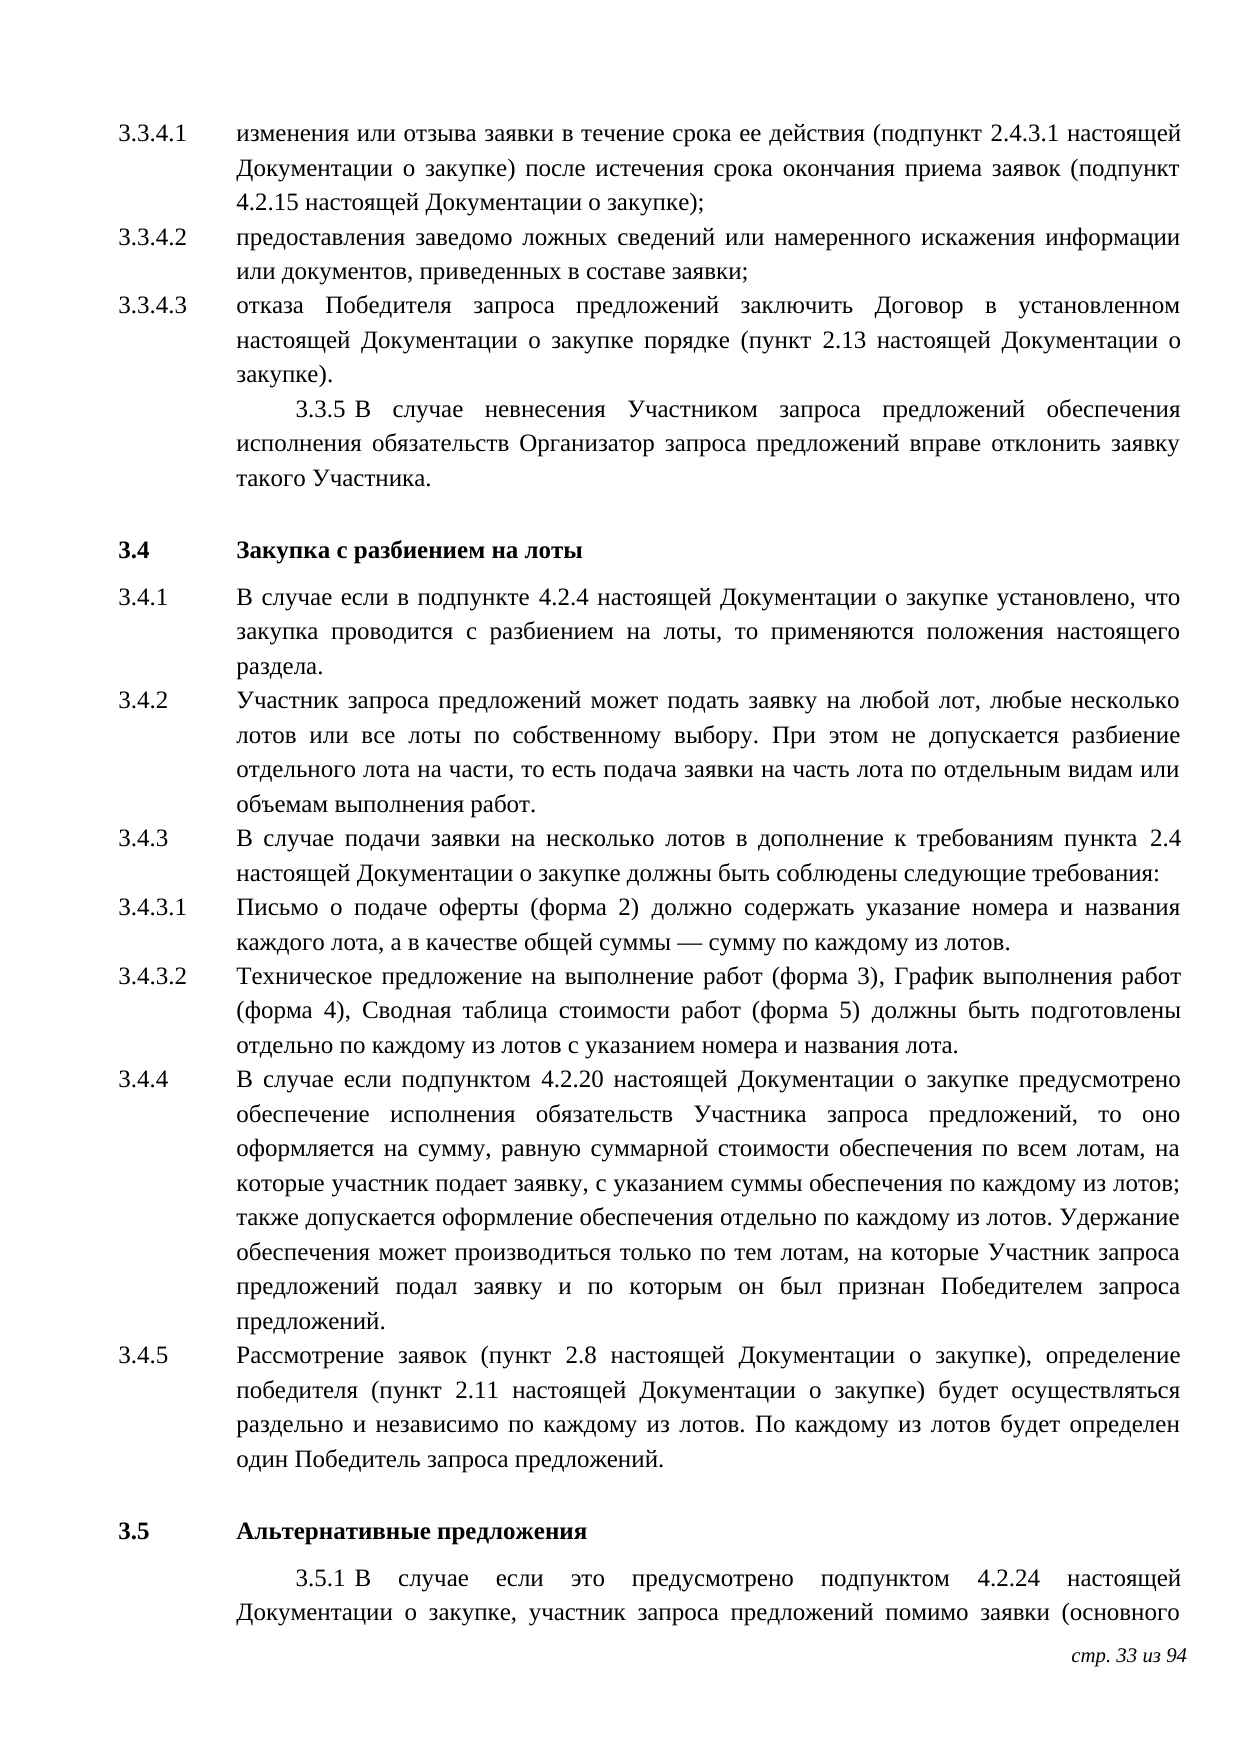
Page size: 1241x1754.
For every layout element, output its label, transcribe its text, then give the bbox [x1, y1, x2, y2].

text отказа Победителя запроса предложений заключить Договор в установленном настоящей Документации о закупке порядке (пункт 2.13 настоящей Документации о закупке). [118, 291, 1181, 388]
list В случае если подпунктом 4.2.20 настоящей Документации о закупке предусмотрено обеспечение исполнения обязательств Участника запроса предложений, то оно оформляется на сумму, равную суммарной стоимости обеспечения по всем лотам, на которые участник подает заявку, с указанием суммы обеспечения по каждому из лотов; также допускается оформление обеспечения отдельно по каждому из лотов. Удержание обеспечения может производиться только по тем лотам, на которые Участник запроса предложений подал заявку и по которым он был признан Победителем запроса предложений. [118, 1064, 1181, 1335]
text предоставления заведомо ложных сведений или намеренного искажения информации или документов, приведенных в составе заявки; [118, 222, 1181, 285]
text изменения или отзыва заявки в течение срока ее действия (подпункт 2.4.3.1 настоящей Документации о закупке) после истечения срока окончания приема заявок (подпункт 4.2.15 настоящей Документации о закупке); [118, 118, 1181, 216]
list Рассмотрение заявок (пункт 2.8 настоящей Документации о закупке), определение победителя (пункт 2.11 настоящей Документации о закупке) будет осуществляться раздельно и независимо по каждому из лотов. По каждому из лотов будет определен один Победитель запроса предложений. [118, 1340, 1181, 1473]
subtitle Альтернативные предложения [118, 1516, 1181, 1544]
subtitle Закупка с разбиением на лоты [118, 535, 1181, 564]
list В случае подачи заявки на несколько лотов в дополнение к требованиям пункта 2.4 настоящей Документации о закупке должны быть соблюдены следующие требования: [118, 823, 1181, 886]
text В случае невнесения Участником запроса предложений обеспечения исполнения обязательств Организатор запроса предложений вправе отклонить заявку такого Участника. [236, 394, 1181, 492]
list Участник запроса предложений может подать заявку на любой лот, любые несколько лотов или все лоты по собственному выбору. При этом не допускается разбиение отдельного лота на части, то есть подача заявки на часть лота по отдельным видам или объемам выполнения работ. [118, 685, 1181, 817]
list Письмо о подаче оферты (форма 2) должно содержать указание номера и названия каждого лота, а в качестве общей суммы — сумму по каждому из лотов. [118, 892, 1181, 955]
list В случае если в подпункте 4.2.4 настоящей Документации о закупке установлено, что закупка проводится с разбиением на лоты, то применяются положения настоящего раздела. [118, 582, 1181, 679]
list Техническое предложение на выполнение работ (форма 3), График выполнения работ (форма 4), Сводная таблица стоимости работ (форма 5) должны быть подготовлены отдельно по каждому из лотов с указанием номера и названия лота. [118, 961, 1181, 1059]
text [236, 1563, 1181, 1626]
